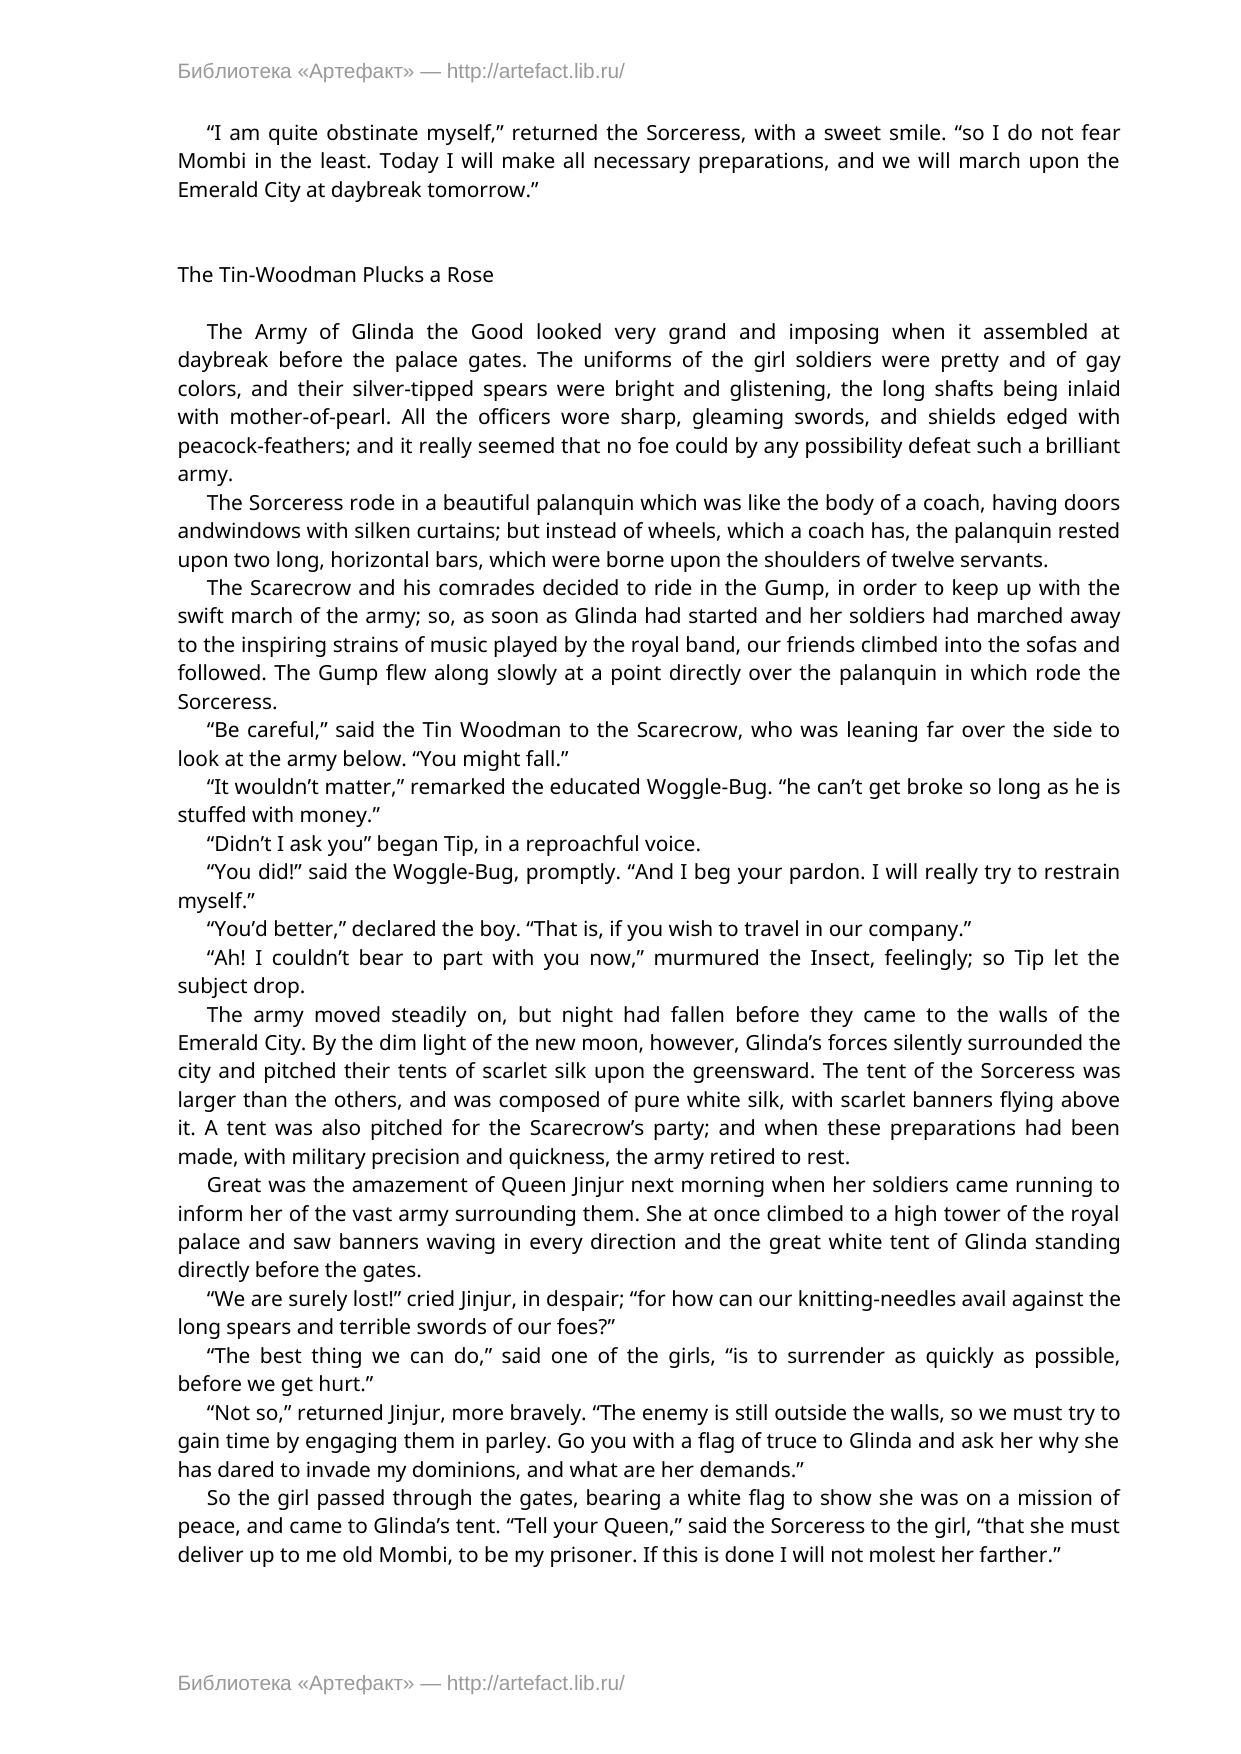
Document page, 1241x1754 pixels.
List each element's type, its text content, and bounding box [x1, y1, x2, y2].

text The army moved steadily on, but night had fallen before they came to the walls of the Emerald City. By the dim light of the new moon, however, Glinda’s forces silently surrounded the city and pitched their tents of scarlet silk upon the greensward. The tent of the Sorceress was larger than the others, and was composed of pure white silk, with scarlet banners flying above it. A tent was also pitched for the Scarecrow’s party; and when these preparations had been made, with military precision and quickness, the army retired to rest. [177, 1000, 1122, 1170]
text “Not so,” returned Jinjur, more bravely. “The enemy is still outside the walls, so we must try to gain time by engaging them in parley. Go you with a flag of truce to Glinda and ask her why she has dared to invade my dominions, and what are her demands.” [177, 1398, 1122, 1483]
text So the girl passed through the gates, bearing a white flag to show she was on a mission of peace, and came to Glinda’s tent. “Tell your Queen,” said the Sorceress to the girl, “that she must deliver up to me old Mombi, to be my prisoner. If this is done I will not molest her farther.” [177, 1483, 1122, 1568]
text The Scarecrow and his comrades decided to ride in the Gump, in order to keep up with the swift march of the army; so, as soon as Glinda had started and her soldiers had marched away to the inspiring strains of music played by the royal band, our friends climbed into the sofas and followed. The Gump flew along slowly at a point directly over the palanquin in which rode the Sorceress. [177, 573, 1122, 715]
text The Sorceress rode in a beautiful palanquin which was like the body of a coach, having doors andwindows with silken curtains; but instead of wheels, which a coach has, the palanquin rested upon two long, horizontal bars, which were borne upon the shoulders of twelve servants. [177, 488, 1122, 573]
text “Be careful,” said the Tin Woodman to the Scarecrow, who was leaning far over the side to look at the army below. “You might fall.” [177, 715, 1122, 772]
text “We are surely lost!” cried Jinjur, in despair; “for how can our knitting-needles avail against the long spears and terrible swords of our foes?” [177, 1284, 1122, 1341]
text The Army of Glinda the Good looked very grand and imposing when it assembled at daybreak before the palace gates. The uniforms of the girl soldiers were pretty and of gay colors, and their silver-tipped spears were bright and glistening, the long shafts being inlaid with mother-of-pearl. All the officers wore sharp, gleaming swords, and shields edged with peacock-feathers; and it really seemed that no foe could by any possibility defeat such a brilliant army. [177, 317, 1122, 488]
text “The best thing we can do,” said one of the girls, “is to surrender as quickly as possible, before we get hurt.” [177, 1341, 1122, 1398]
subtitle The Tin-Woodman Plucks a Rose [177, 260, 1122, 289]
text “It wouldn’t matter,” remarked the educated Woggle-Bug. “he can’t get broke so long as he is stuffed with money.” [177, 772, 1122, 829]
text “You’d better,” declared the boy. “That is, if you wish to travel in our company.” [177, 914, 1122, 943]
text “Didn’t I ask you” began Tip, in a reproachful voice. [177, 829, 1122, 857]
text “I am quite obstinate myself,” returned the Sorceress, with a sweet smile. “so I do not fear Mombi in the least. Today I will make all necessary preparations, and we will march upon the Emerald City at daybreak tomorrow.” [177, 118, 1122, 203]
text Great was the amazement of Queen Jinjur next morning when her soldiers came running to inform her of the vast army surrounding them. She at once climbed to a high tower of the royal palace and saw banners waving in every direction and the great white tent of Glinda standing directly before the gates. [177, 1170, 1122, 1284]
text “You did!” said the Woggle-Bug, promptly. “And I beg your pardon. I will really try to restrain myself.” [177, 857, 1122, 914]
text “Ah! I couldn’t bear to part with you now,” murmured the Insect, feelingly; so Tip let the subject drop. [177, 943, 1122, 1000]
